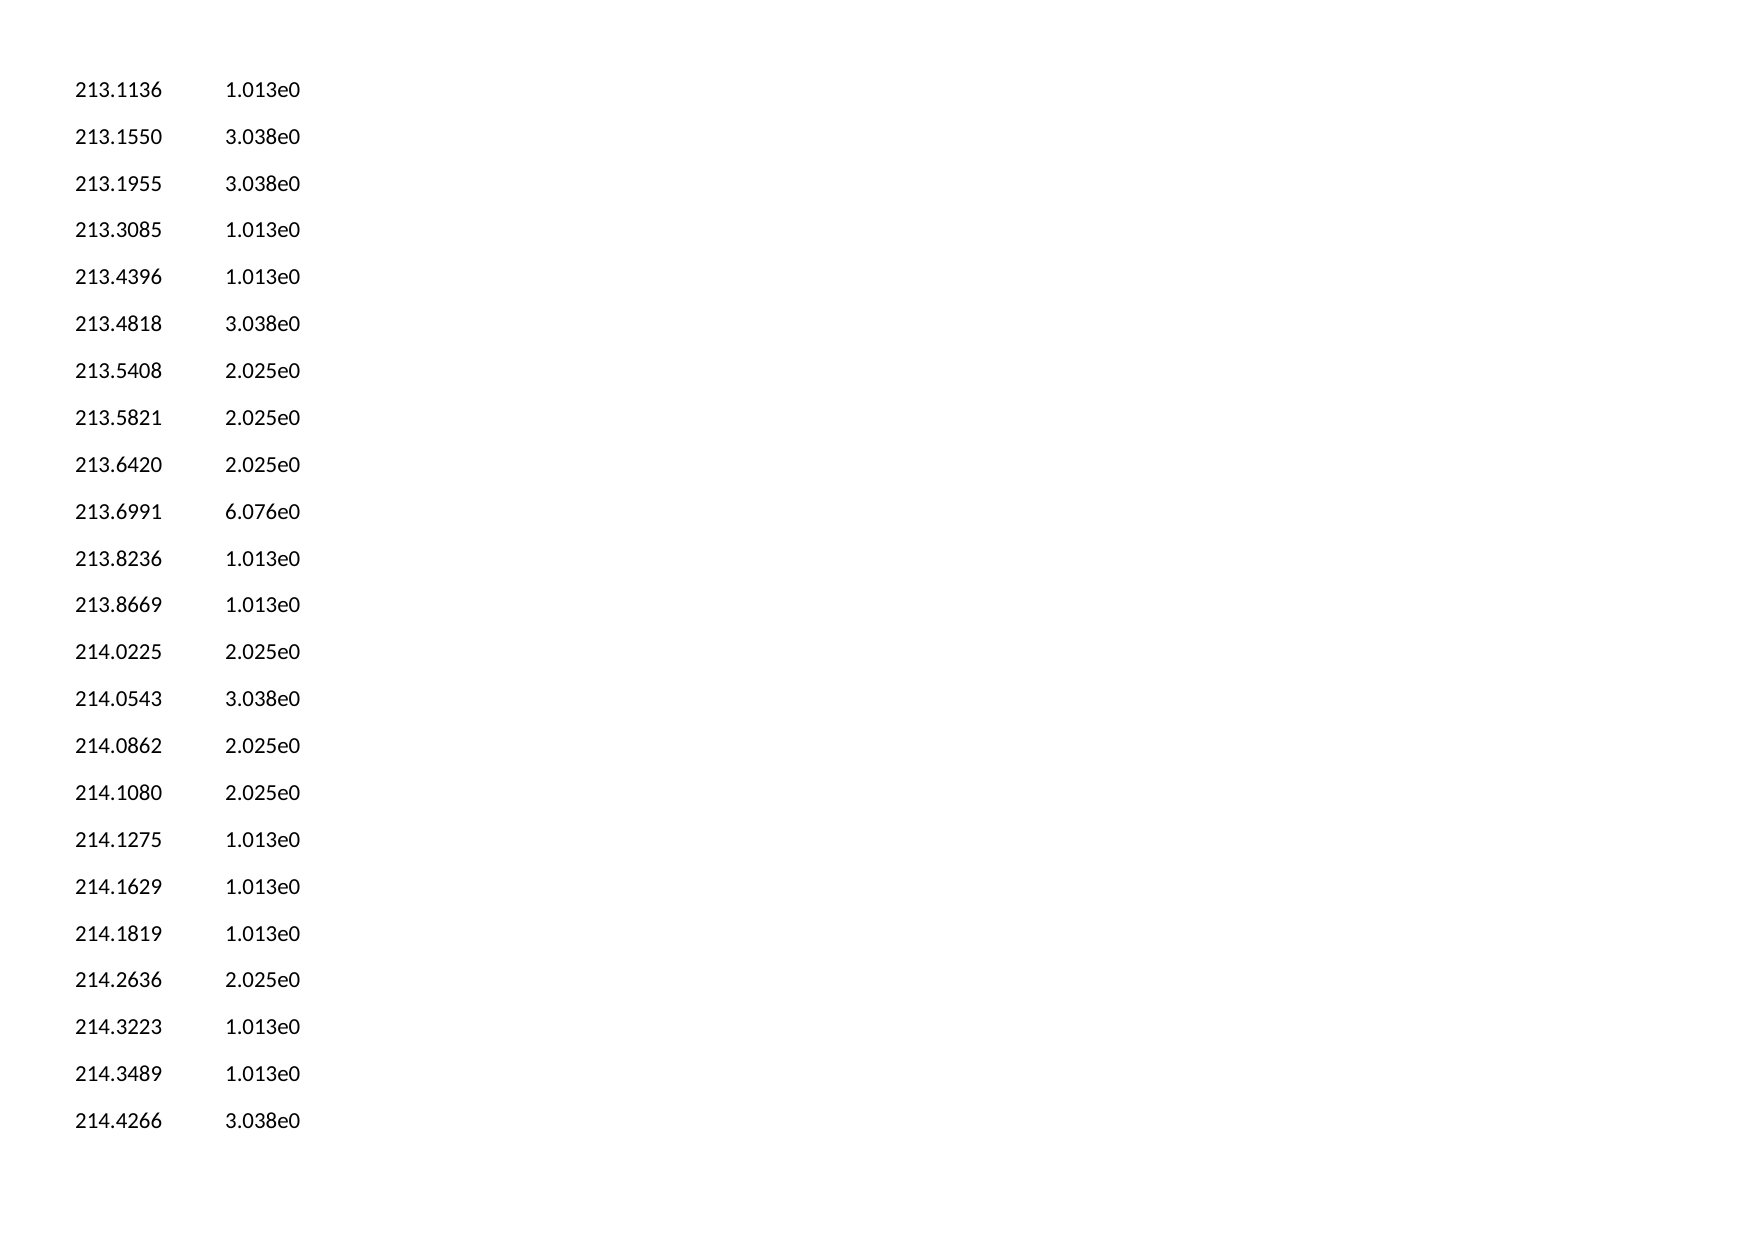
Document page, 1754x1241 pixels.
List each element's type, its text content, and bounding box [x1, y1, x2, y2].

text 214.0862 2.025e0 [75, 731, 1679, 759]
text 214.3489 1.013e0 [75, 1059, 1679, 1087]
text 214.4266 3.038e0 [75, 1106, 1679, 1134]
text 213.8669 1.013e0 [75, 591, 1679, 619]
text 214.1080 2.025e0 [75, 778, 1679, 806]
text 214.1275 1.013e0 [75, 825, 1679, 853]
text 213.8236 1.013e0 [75, 544, 1679, 572]
text 214.1819 1.013e0 [75, 919, 1679, 947]
text 213.1955 3.038e0 [75, 169, 1679, 197]
text 213.4396 1.013e0 [75, 262, 1679, 291]
text 213.4818 3.038e0 [75, 309, 1679, 337]
text 213.3085 1.013e0 [75, 216, 1679, 244]
text 214.2636 2.025e0 [75, 966, 1679, 994]
text 213.1136 1.013e0 [75, 75, 1679, 103]
text 214.0543 3.038e0 [75, 684, 1679, 712]
text 214.1629 1.013e0 [75, 872, 1679, 900]
text 213.6991 6.076e0 [75, 497, 1679, 525]
text 213.5821 2.025e0 [75, 403, 1679, 431]
text 213.1550 3.038e0 [75, 122, 1679, 150]
text 214.0225 2.025e0 [75, 637, 1679, 666]
text 213.5408 2.025e0 [75, 356, 1679, 384]
text 214.3223 1.013e0 [75, 1012, 1679, 1041]
text 213.6420 2.025e0 [75, 450, 1679, 478]
